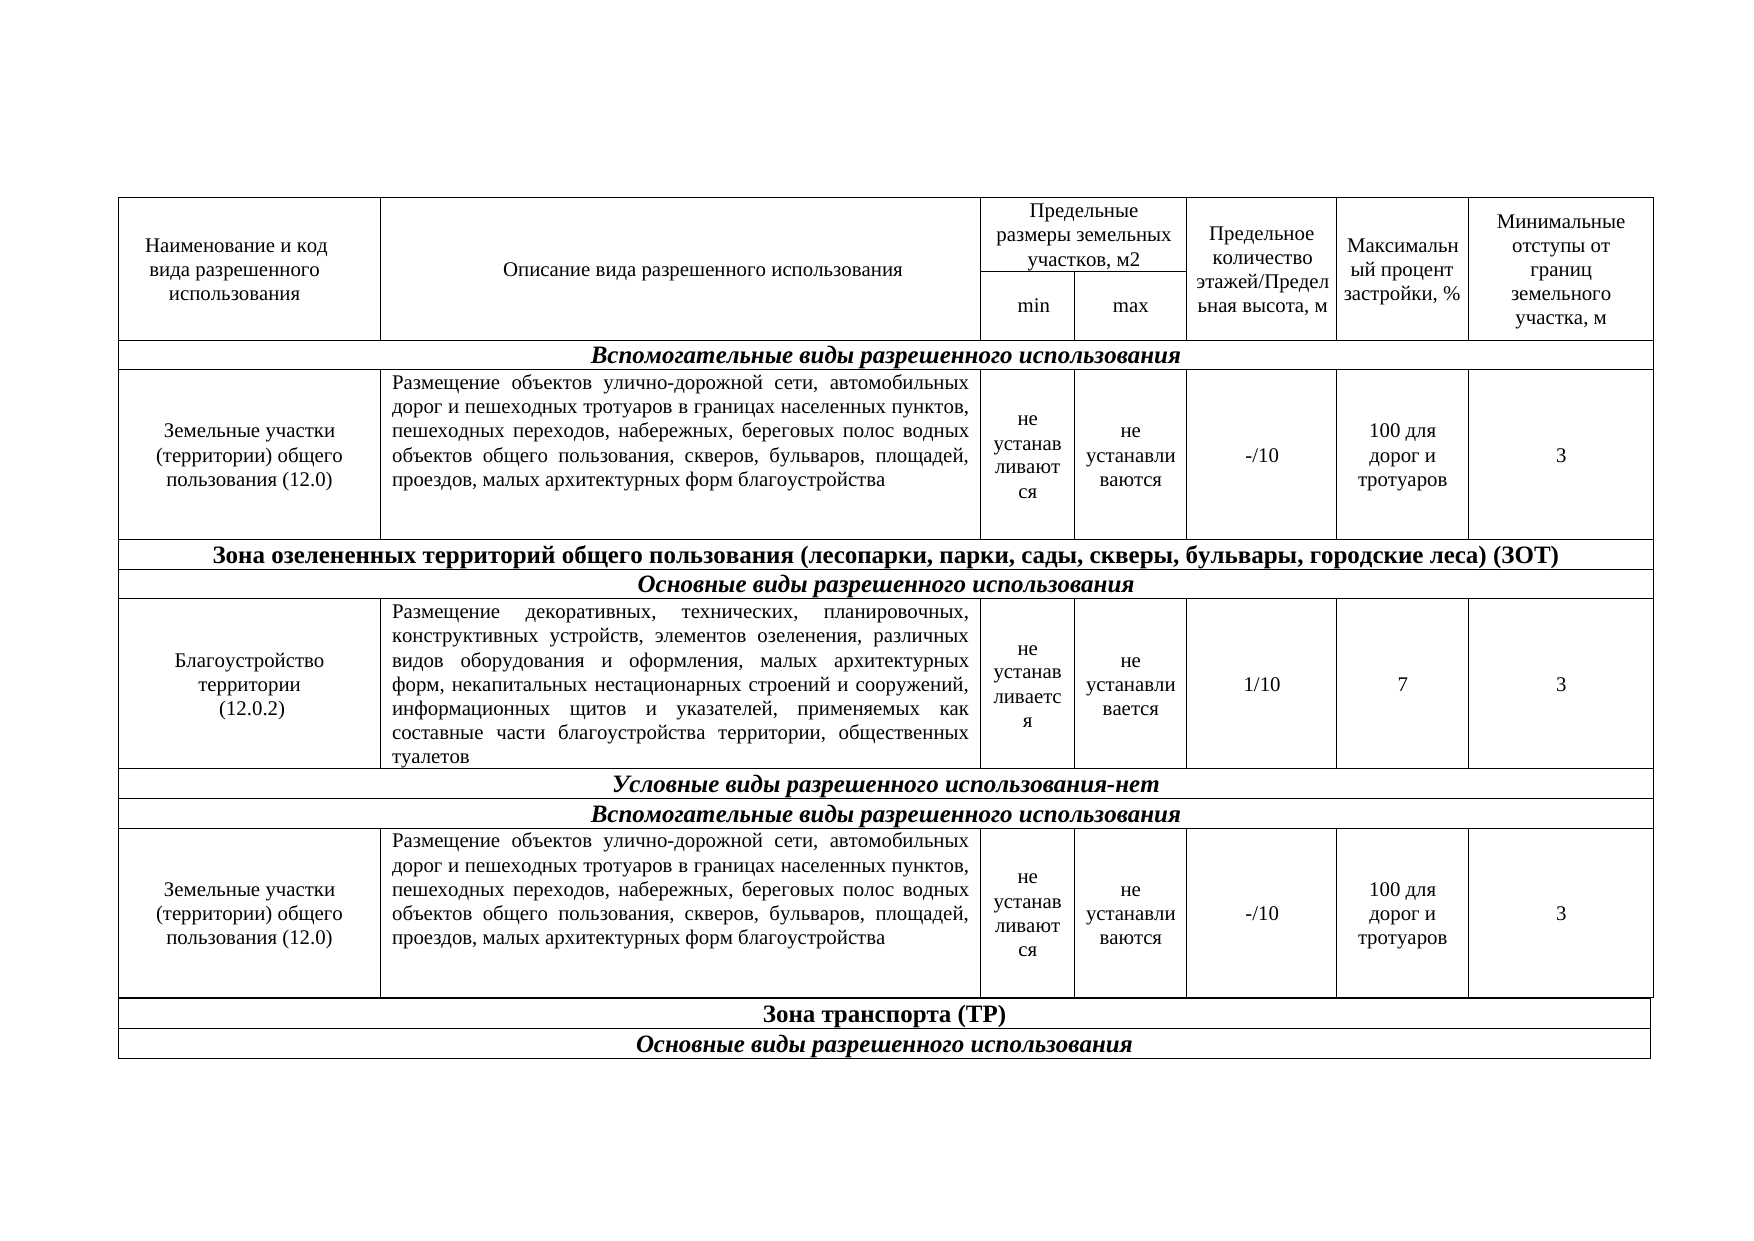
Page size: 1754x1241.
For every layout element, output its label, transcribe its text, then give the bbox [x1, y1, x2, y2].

table_cell Благоустройство территории (12.0.2) [119, 599, 380, 768]
table_cell Земельные участки (территории) общего пользования (12.0) [119, 829, 380, 997]
table_cell Размещение объектов улично-дорожной сети, автомобильных дорог и пешеходных тротуаров в границах населенных пунктов, пешеходных переходов, набережных, береговых полос водных объектов общего пользования, скверов, бульваров, площадей, проездов, малых архитектурных форм благоустройства [381, 370, 980, 539]
table_header Описание вида разрешенного использования [381, 198, 980, 339]
table_cell 3 [1469, 370, 1653, 539]
table_cell не устанавливается [1075, 599, 1186, 768]
table_cell -/10 [1187, 370, 1336, 539]
table_header Максимальный процент застройки, % [1337, 198, 1468, 339]
table_cell Размещение объектов улично-дорожной сети, автомобильных дорог и пешеходных тротуаров в границах населенных пунктов, пешеходных переходов, набережных, береговых полос водных объектов общего пользования, скверов, бульваров, площадей, проездов, малых архитектурных форм благоустройства [381, 829, 980, 997]
table_cell 100 для дорог и тротуаров [1337, 370, 1468, 539]
table_cell не устанавливаются [1075, 370, 1186, 539]
table_cell Основные виды разрешенного использования [119, 1029, 1650, 1057]
table_cell -/10 [1187, 829, 1336, 997]
table_cell min [981, 272, 1074, 339]
table_cell 100 для дорог и тротуаров [1337, 829, 1468, 997]
table_header Минимальные отступы от границ земельного участка, м [1469, 198, 1653, 339]
table_cell не устанавливается [981, 599, 1074, 768]
table_header Наименование и код вида разрешенного использования [119, 198, 380, 339]
table_cell Размещение декоративных, технических, планировочных, конструктивных устройств, элементов озеленения, различных видов оборудования и оформления, малых архитектурных форм, некапитальных нестационарных строений и сооружений, информационных щитов и указателей, применяемых как составные части благоустройства территории, общественных туалетов [381, 599, 980, 768]
table_cell Условные виды разрешенного использования-нет [119, 769, 1653, 798]
table_cell Основные виды разрешенного использования [119, 570, 1653, 598]
table_cell Зона озелененных территорий общего пользования (лесопарки, парки, сады, скверы, бульвары, городские леса) (ЗОТ) [119, 540, 1653, 568]
table_header Зона транспорта (ТР) [119, 999, 1650, 1028]
table_cell 1/10 [1187, 599, 1336, 768]
table_cell не устанавливаются [981, 370, 1074, 539]
table_cell не устанавливаются [981, 829, 1074, 997]
table_header Предельные размеры земельных участков, м2 [981, 198, 1186, 271]
table_cell 7 [1337, 599, 1468, 768]
table_header Предельное количество этажей/Предельная высота, м [1187, 198, 1336, 339]
table_cell Вспомогательные виды разрешенного использования [119, 341, 1653, 369]
table_cell Земельные участки (территории) общего пользования (12.0) [119, 370, 380, 539]
table_cell Вспомогательные виды разрешенного использования [119, 799, 1653, 827]
table_cell max [1075, 272, 1186, 339]
table_cell 3 [1469, 829, 1653, 997]
table_cell не устанавливаются [1075, 829, 1186, 997]
table_cell 3 [1469, 599, 1653, 768]
